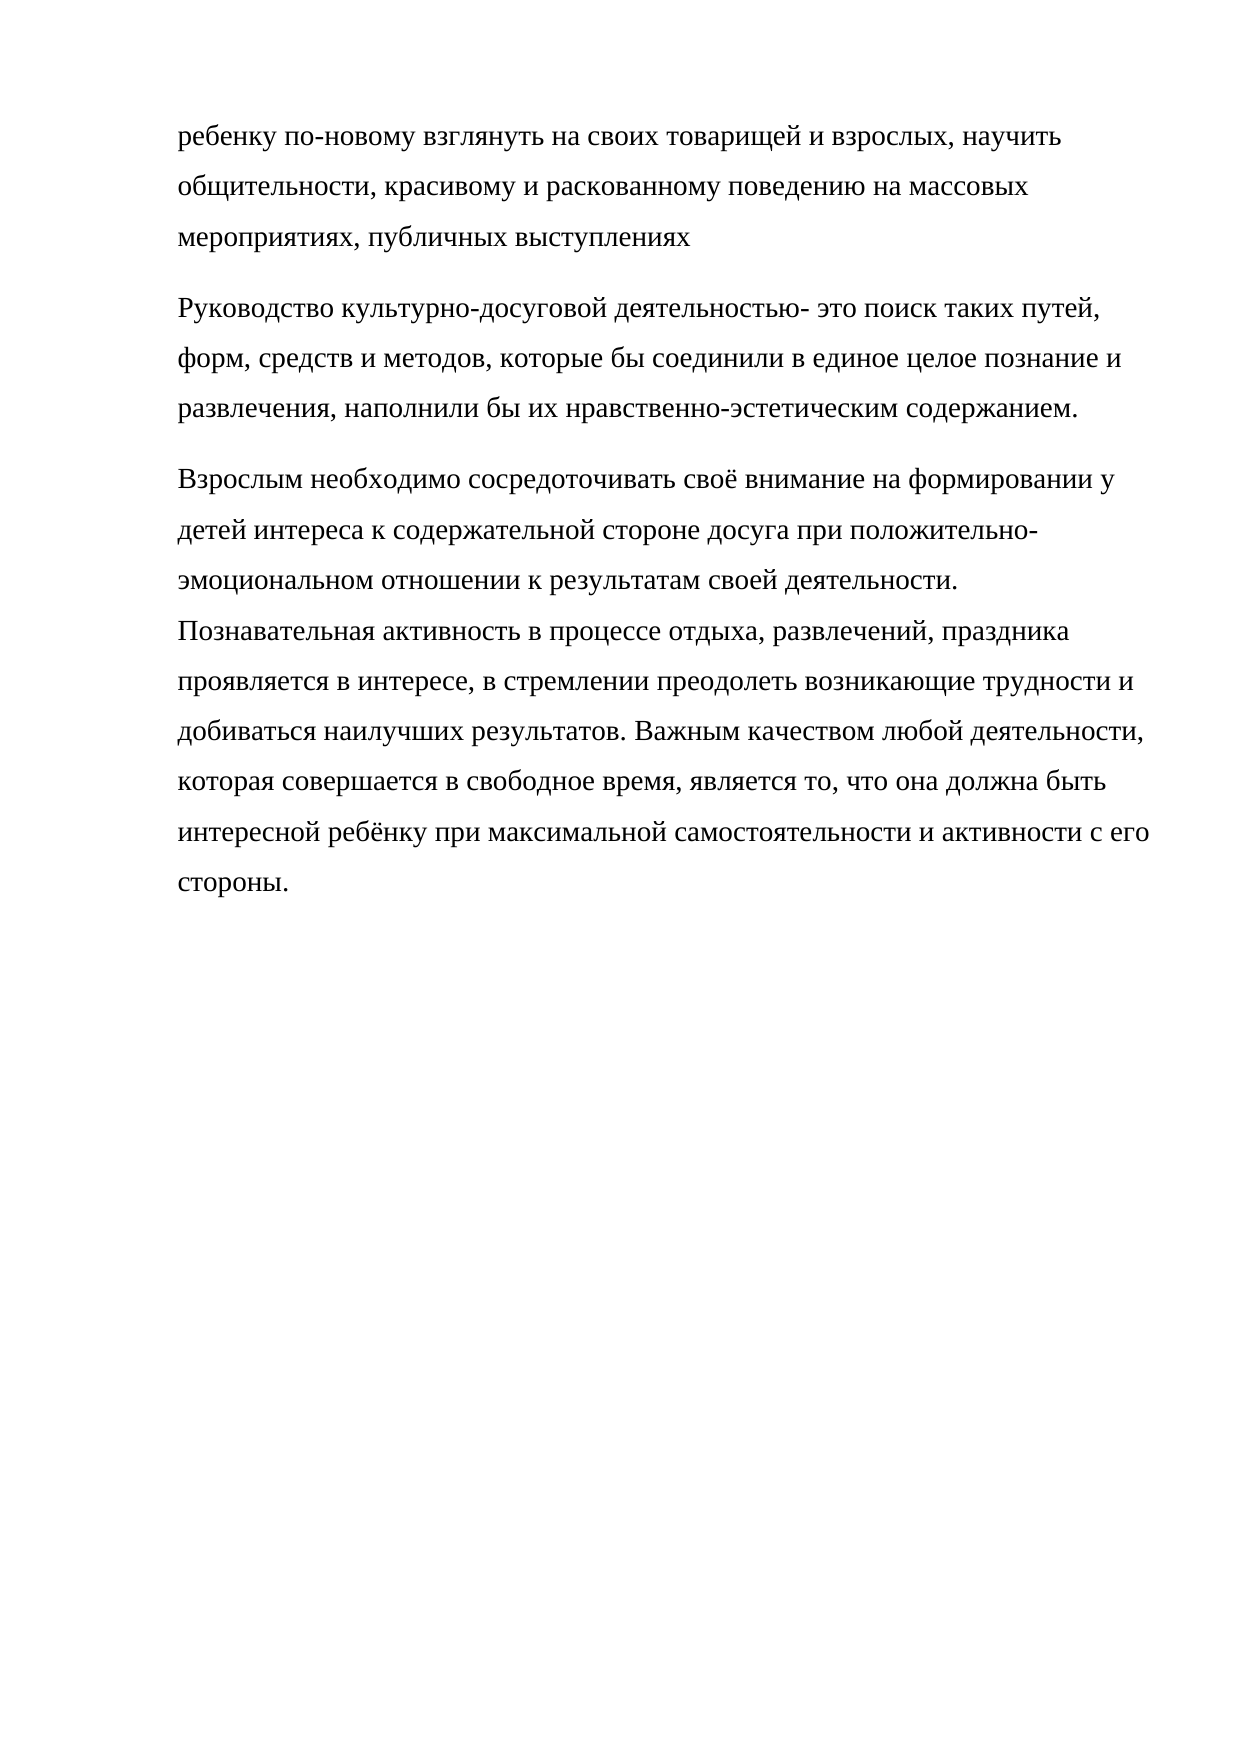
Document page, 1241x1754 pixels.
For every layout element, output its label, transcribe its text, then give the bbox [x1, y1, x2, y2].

text Взрослым необходимо сосредоточивать своё внимание на формировании у детей интереса к содержательной стороне досуга при положительно-эмоциональном отношении к результатам своей деятельности. Познавательная активность в процессе отдыха, развлечений, праздника проявляется в интересе, в стремлении преодолеть возникающие трудности и добиваться наилучших результатов. Важным качеством любой деятельности, которая совершается в свободное время, является то, что она должна быть интересной ребёнку при максимальной самостоятельности и активности с его стороны. [177, 462, 1152, 898]
text Руководство культурно-досуговой деятельностью- это поиск таких путей, форм, средств и методов, которые бы соединили в единое целое познание и развлечения, наполнили бы их нравственно-эстетическим содержанием. [177, 290, 1152, 424]
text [177, 118, 1152, 252]
